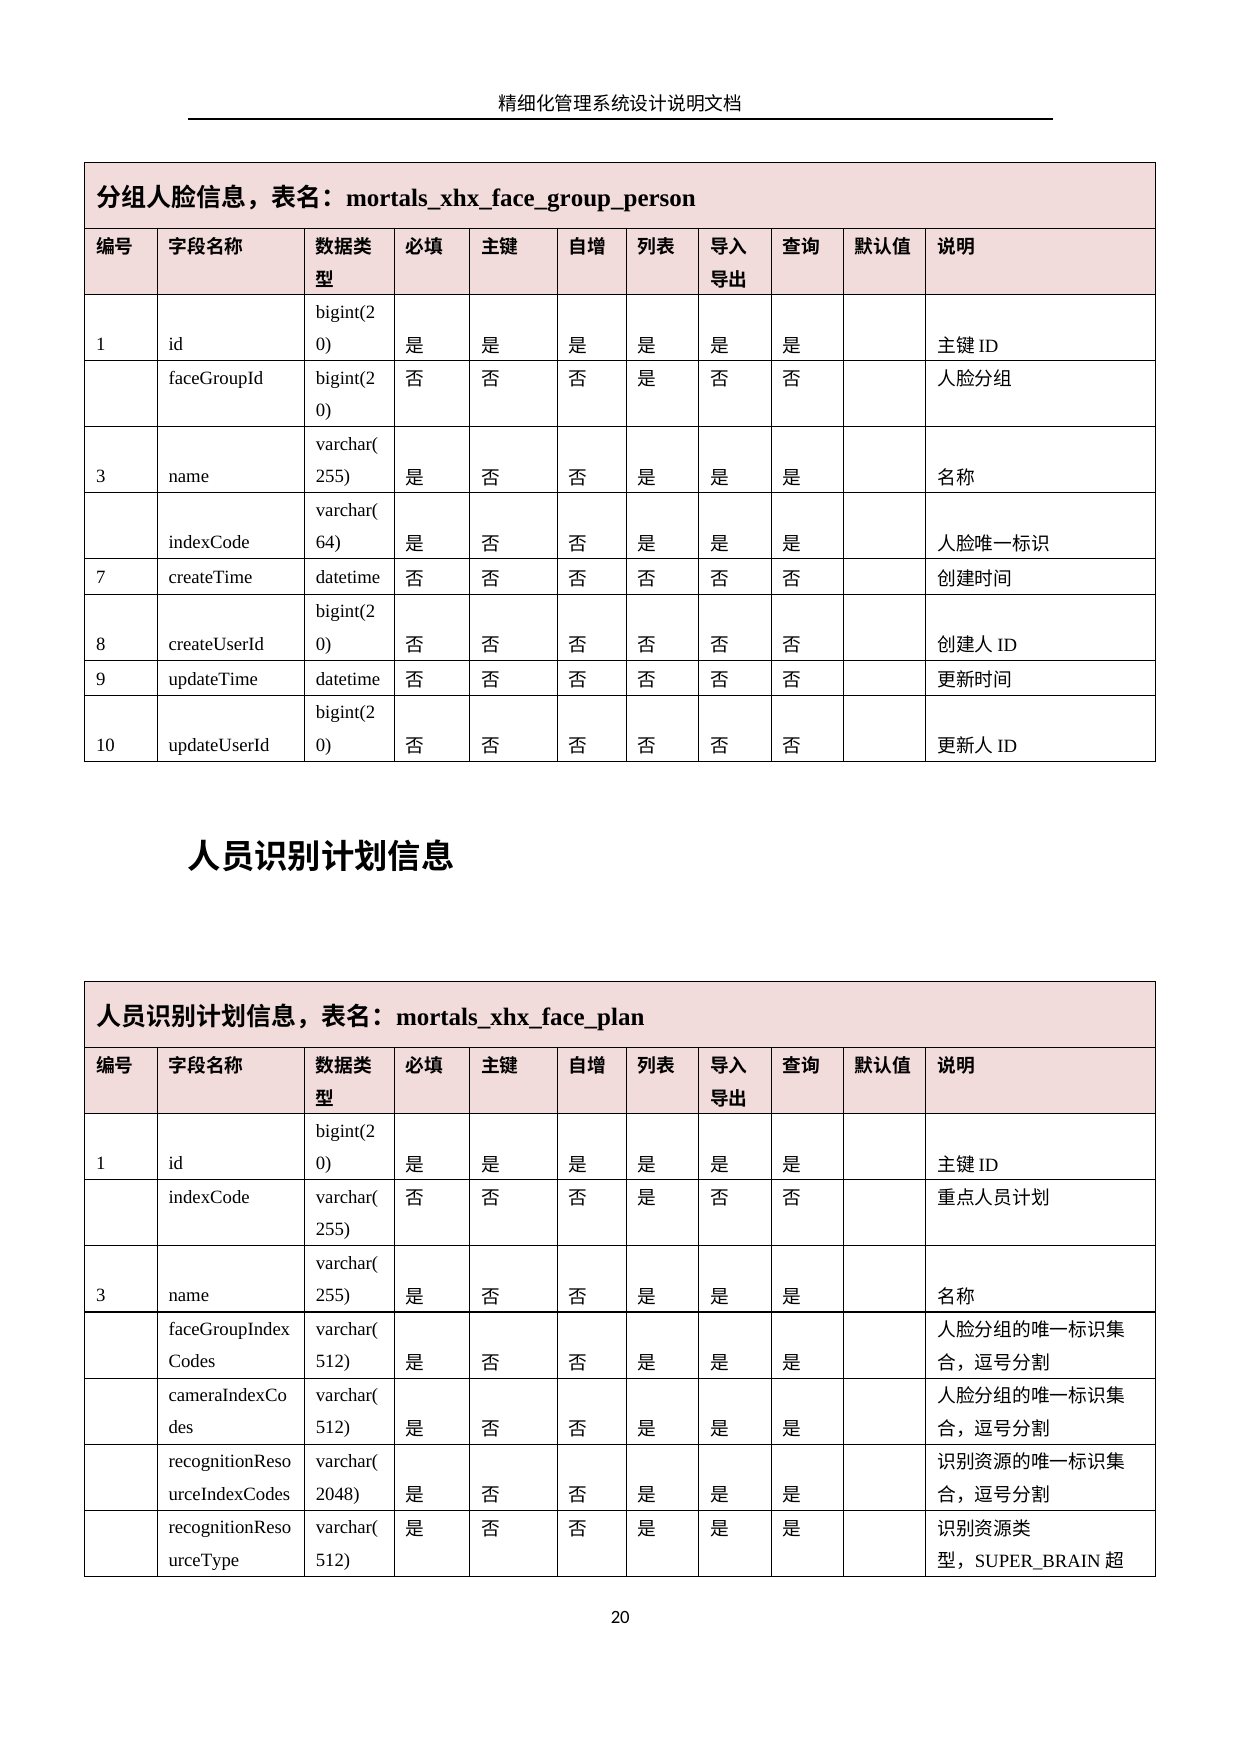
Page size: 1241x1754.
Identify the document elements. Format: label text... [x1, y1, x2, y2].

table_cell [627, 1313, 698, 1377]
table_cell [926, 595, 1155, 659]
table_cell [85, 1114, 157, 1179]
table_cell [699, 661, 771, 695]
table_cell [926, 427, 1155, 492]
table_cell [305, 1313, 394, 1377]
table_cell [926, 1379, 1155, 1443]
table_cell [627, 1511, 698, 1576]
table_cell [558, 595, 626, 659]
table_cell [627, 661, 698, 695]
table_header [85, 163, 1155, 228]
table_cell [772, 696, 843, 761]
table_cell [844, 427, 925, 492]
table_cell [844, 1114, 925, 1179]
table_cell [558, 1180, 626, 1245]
subtitle 人员识别计划信息 [187, 822, 1053, 887]
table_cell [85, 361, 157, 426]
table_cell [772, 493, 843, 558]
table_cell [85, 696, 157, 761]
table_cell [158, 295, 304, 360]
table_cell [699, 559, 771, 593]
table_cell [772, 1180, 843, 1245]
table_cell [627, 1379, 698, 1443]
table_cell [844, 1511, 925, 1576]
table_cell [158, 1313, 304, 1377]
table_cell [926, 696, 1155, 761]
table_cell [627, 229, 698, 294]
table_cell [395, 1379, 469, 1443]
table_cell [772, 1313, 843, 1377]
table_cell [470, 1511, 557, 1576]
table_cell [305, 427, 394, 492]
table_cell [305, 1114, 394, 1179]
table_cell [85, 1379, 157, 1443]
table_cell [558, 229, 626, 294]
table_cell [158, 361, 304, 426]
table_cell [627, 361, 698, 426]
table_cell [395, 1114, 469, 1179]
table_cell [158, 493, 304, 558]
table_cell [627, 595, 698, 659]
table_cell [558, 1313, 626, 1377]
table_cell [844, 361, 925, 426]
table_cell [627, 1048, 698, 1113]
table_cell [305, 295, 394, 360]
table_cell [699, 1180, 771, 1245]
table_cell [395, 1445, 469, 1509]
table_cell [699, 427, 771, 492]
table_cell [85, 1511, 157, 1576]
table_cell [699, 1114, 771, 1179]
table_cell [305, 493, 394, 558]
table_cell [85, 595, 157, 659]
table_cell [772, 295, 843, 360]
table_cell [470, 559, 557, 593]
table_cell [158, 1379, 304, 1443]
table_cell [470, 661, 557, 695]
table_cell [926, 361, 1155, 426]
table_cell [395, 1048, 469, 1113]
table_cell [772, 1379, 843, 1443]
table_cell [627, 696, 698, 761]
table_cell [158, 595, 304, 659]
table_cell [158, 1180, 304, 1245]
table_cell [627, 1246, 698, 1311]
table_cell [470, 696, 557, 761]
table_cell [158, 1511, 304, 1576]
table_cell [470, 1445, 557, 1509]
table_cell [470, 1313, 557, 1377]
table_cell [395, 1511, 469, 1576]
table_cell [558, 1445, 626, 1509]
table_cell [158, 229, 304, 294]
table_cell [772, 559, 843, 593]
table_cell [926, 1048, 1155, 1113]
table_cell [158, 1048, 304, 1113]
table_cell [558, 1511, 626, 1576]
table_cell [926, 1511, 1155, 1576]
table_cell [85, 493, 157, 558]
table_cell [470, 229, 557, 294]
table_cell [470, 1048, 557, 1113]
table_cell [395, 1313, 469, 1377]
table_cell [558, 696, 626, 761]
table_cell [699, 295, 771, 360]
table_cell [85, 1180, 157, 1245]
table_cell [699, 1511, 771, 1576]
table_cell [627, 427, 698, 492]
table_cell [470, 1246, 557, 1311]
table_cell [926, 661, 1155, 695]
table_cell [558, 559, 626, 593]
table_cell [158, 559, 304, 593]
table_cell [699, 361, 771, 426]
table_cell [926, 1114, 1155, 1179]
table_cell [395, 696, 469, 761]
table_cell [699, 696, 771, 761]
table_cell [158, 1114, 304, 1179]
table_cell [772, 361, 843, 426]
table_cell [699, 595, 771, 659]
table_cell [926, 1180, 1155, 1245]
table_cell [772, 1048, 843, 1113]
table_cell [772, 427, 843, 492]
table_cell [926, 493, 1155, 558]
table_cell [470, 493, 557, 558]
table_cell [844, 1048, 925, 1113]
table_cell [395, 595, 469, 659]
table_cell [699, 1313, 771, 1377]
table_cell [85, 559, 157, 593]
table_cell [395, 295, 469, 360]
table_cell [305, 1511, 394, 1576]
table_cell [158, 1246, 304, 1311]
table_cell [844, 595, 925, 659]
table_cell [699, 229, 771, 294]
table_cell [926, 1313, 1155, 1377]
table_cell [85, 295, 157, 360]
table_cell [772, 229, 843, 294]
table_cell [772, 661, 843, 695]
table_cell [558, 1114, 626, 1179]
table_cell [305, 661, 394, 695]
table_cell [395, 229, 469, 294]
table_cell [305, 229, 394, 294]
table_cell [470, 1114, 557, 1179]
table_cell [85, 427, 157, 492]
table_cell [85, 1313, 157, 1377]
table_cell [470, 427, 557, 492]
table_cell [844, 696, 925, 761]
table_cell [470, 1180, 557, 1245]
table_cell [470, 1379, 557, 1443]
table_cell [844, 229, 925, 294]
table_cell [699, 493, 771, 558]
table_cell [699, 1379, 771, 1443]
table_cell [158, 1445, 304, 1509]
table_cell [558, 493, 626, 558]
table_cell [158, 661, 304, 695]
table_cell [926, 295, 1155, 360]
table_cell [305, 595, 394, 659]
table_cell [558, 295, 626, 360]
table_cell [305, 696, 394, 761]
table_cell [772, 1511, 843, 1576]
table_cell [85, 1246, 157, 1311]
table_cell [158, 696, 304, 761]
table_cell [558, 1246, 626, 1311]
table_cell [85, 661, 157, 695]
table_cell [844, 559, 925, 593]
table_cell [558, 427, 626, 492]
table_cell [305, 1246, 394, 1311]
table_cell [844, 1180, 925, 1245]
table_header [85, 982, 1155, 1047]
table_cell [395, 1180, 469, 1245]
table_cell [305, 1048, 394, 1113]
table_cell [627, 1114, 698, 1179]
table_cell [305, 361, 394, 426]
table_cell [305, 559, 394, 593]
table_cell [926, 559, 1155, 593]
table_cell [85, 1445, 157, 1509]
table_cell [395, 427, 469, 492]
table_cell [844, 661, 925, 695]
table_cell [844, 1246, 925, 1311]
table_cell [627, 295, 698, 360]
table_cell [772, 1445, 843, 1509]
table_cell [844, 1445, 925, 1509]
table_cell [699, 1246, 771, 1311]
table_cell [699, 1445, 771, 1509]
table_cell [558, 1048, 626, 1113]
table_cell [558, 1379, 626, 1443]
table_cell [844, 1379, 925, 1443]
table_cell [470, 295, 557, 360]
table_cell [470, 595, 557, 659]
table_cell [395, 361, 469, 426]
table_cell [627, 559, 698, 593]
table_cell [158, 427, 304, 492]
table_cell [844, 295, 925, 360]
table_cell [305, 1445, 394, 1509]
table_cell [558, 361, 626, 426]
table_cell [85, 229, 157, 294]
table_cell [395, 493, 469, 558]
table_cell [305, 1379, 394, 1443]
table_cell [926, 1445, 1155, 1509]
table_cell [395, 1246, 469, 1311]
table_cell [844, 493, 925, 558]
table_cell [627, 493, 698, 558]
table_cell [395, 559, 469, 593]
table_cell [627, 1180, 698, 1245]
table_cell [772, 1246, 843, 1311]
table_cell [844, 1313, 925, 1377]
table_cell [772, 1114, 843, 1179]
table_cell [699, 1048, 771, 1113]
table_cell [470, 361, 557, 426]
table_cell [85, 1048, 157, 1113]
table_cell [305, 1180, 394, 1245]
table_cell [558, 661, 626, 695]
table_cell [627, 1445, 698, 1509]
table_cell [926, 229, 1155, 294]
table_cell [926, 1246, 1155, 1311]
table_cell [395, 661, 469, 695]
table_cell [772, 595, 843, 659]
